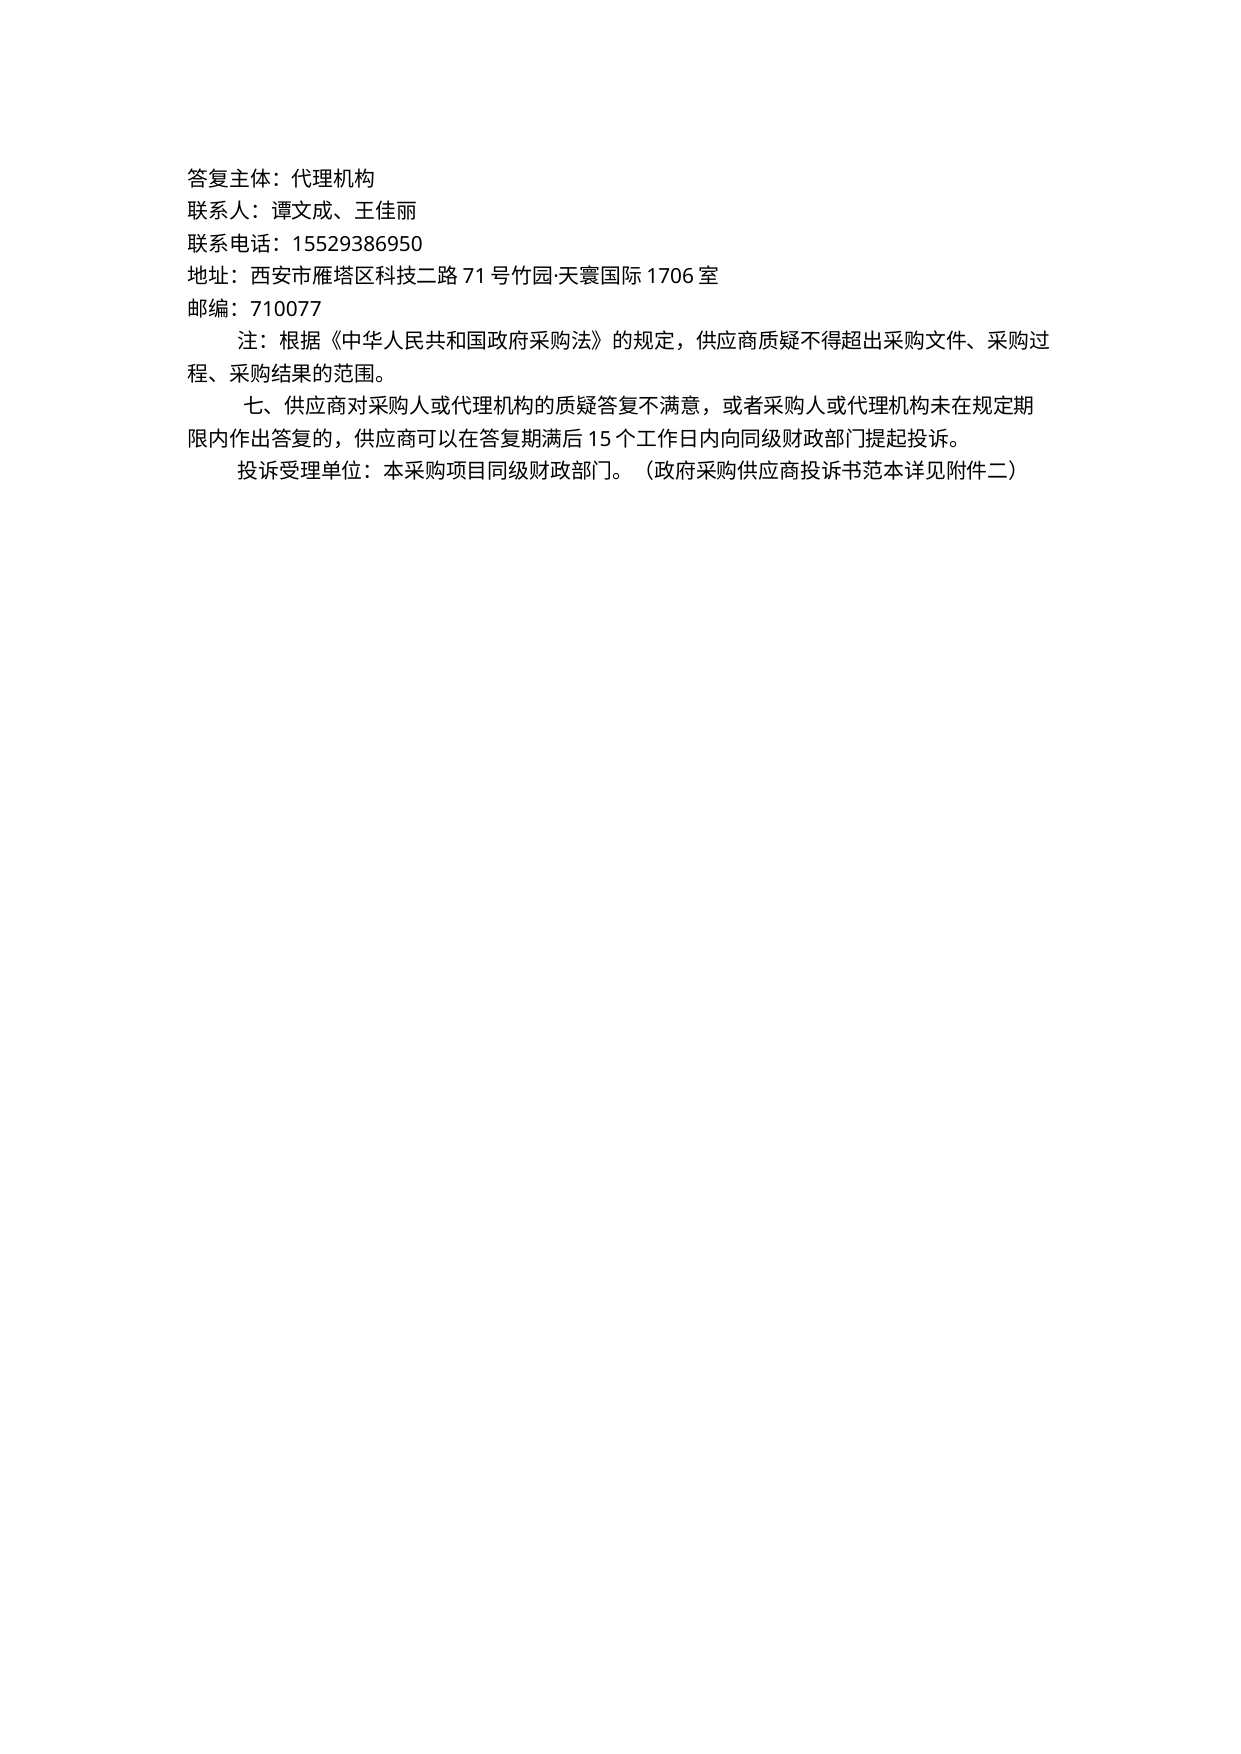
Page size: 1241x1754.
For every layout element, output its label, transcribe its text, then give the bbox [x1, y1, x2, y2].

text 投诉受理单位：本采购项目同级财政部门。（政府采购供应商投诉书范本详见附件二） [187, 454, 1053, 487]
text 地址：西安市雁塔区科技二路71号竹园·天寰国际1706室 [187, 259, 1053, 292]
text 邮编：710077 [187, 292, 1053, 324]
text 答复主体：代理机构 [187, 162, 1053, 194]
text 七、供应商对采购人或代理机构的质疑答复不满意，或者采购人或代理机构未在规定期限内作出答复的，供应商可以在答复期满后15个工作日内向同级财政部门提起投诉。 [187, 389, 1053, 454]
text 联系人：谭文成、王佳丽 [187, 194, 1053, 227]
text 联系电话：15529386950 [187, 227, 1053, 259]
text 注：根据《中华人民共和国政府采购法》的规定，供应商质疑不得超出采购文件、采购过程、采购结果的范围。 [187, 324, 1053, 389]
